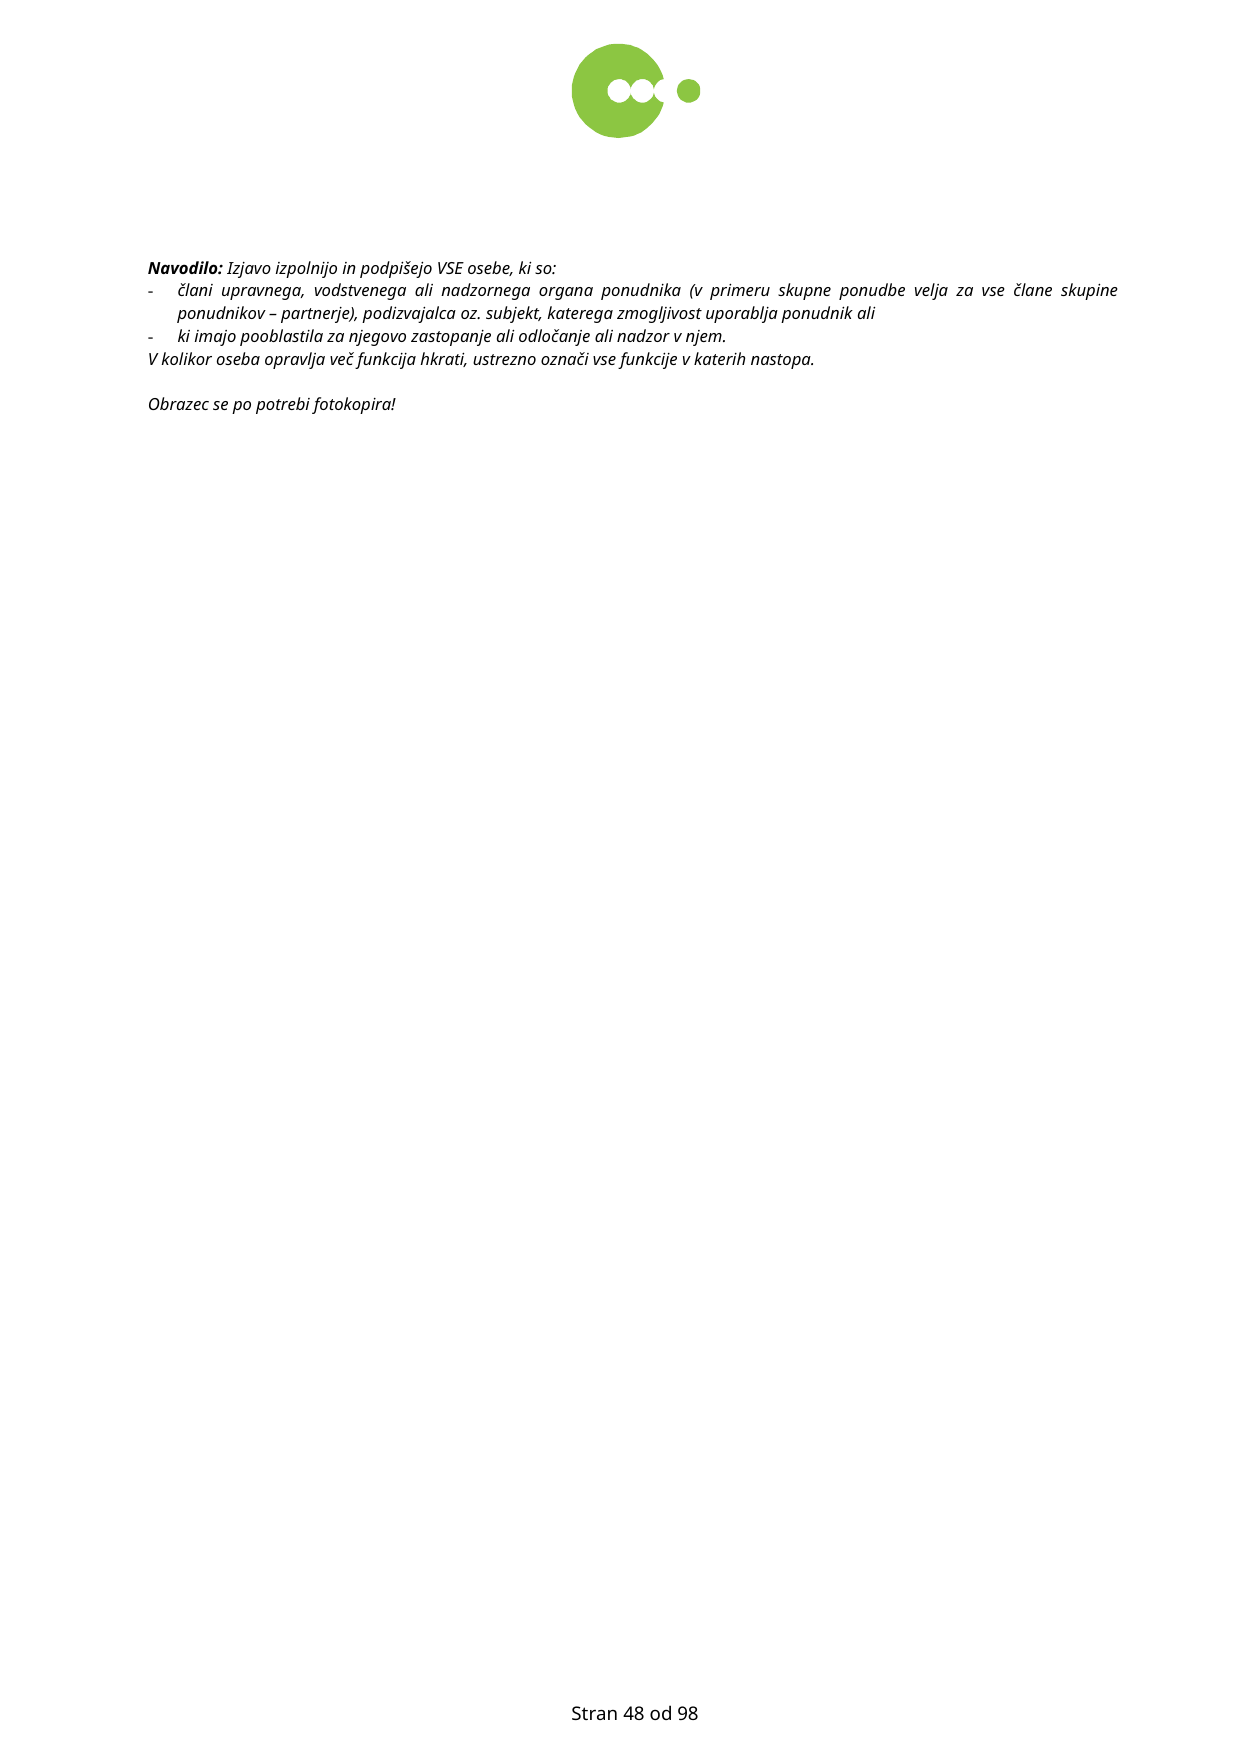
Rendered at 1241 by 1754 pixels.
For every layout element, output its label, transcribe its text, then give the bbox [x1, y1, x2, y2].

text V kolikor oseba opravlja več funkcija hkrati, ustrezno označi vse funkcije v katerih nastopa. [148, 347, 1122, 370]
text Obrazec se po potrebi fotokopira! [148, 392, 1122, 415]
text Navodilo: Izjavo izpolnijo in podpišejo VSE osebe, ki so: [148, 256, 1122, 279]
list ki imajo pooblastila za njegovo zastopanje ali odločanje ali nadzor v njem. [148, 324, 1122, 347]
list člani upravnega, vodstvenega ali nadzornega organa ponudnika (v primeru skupne ponudbe velja za vse člane skupine ponudnikov – partnerje), podizvajalca oz. subjekt, katerega zmogljivost uporablja ponudnik ali [148, 279, 1122, 324]
